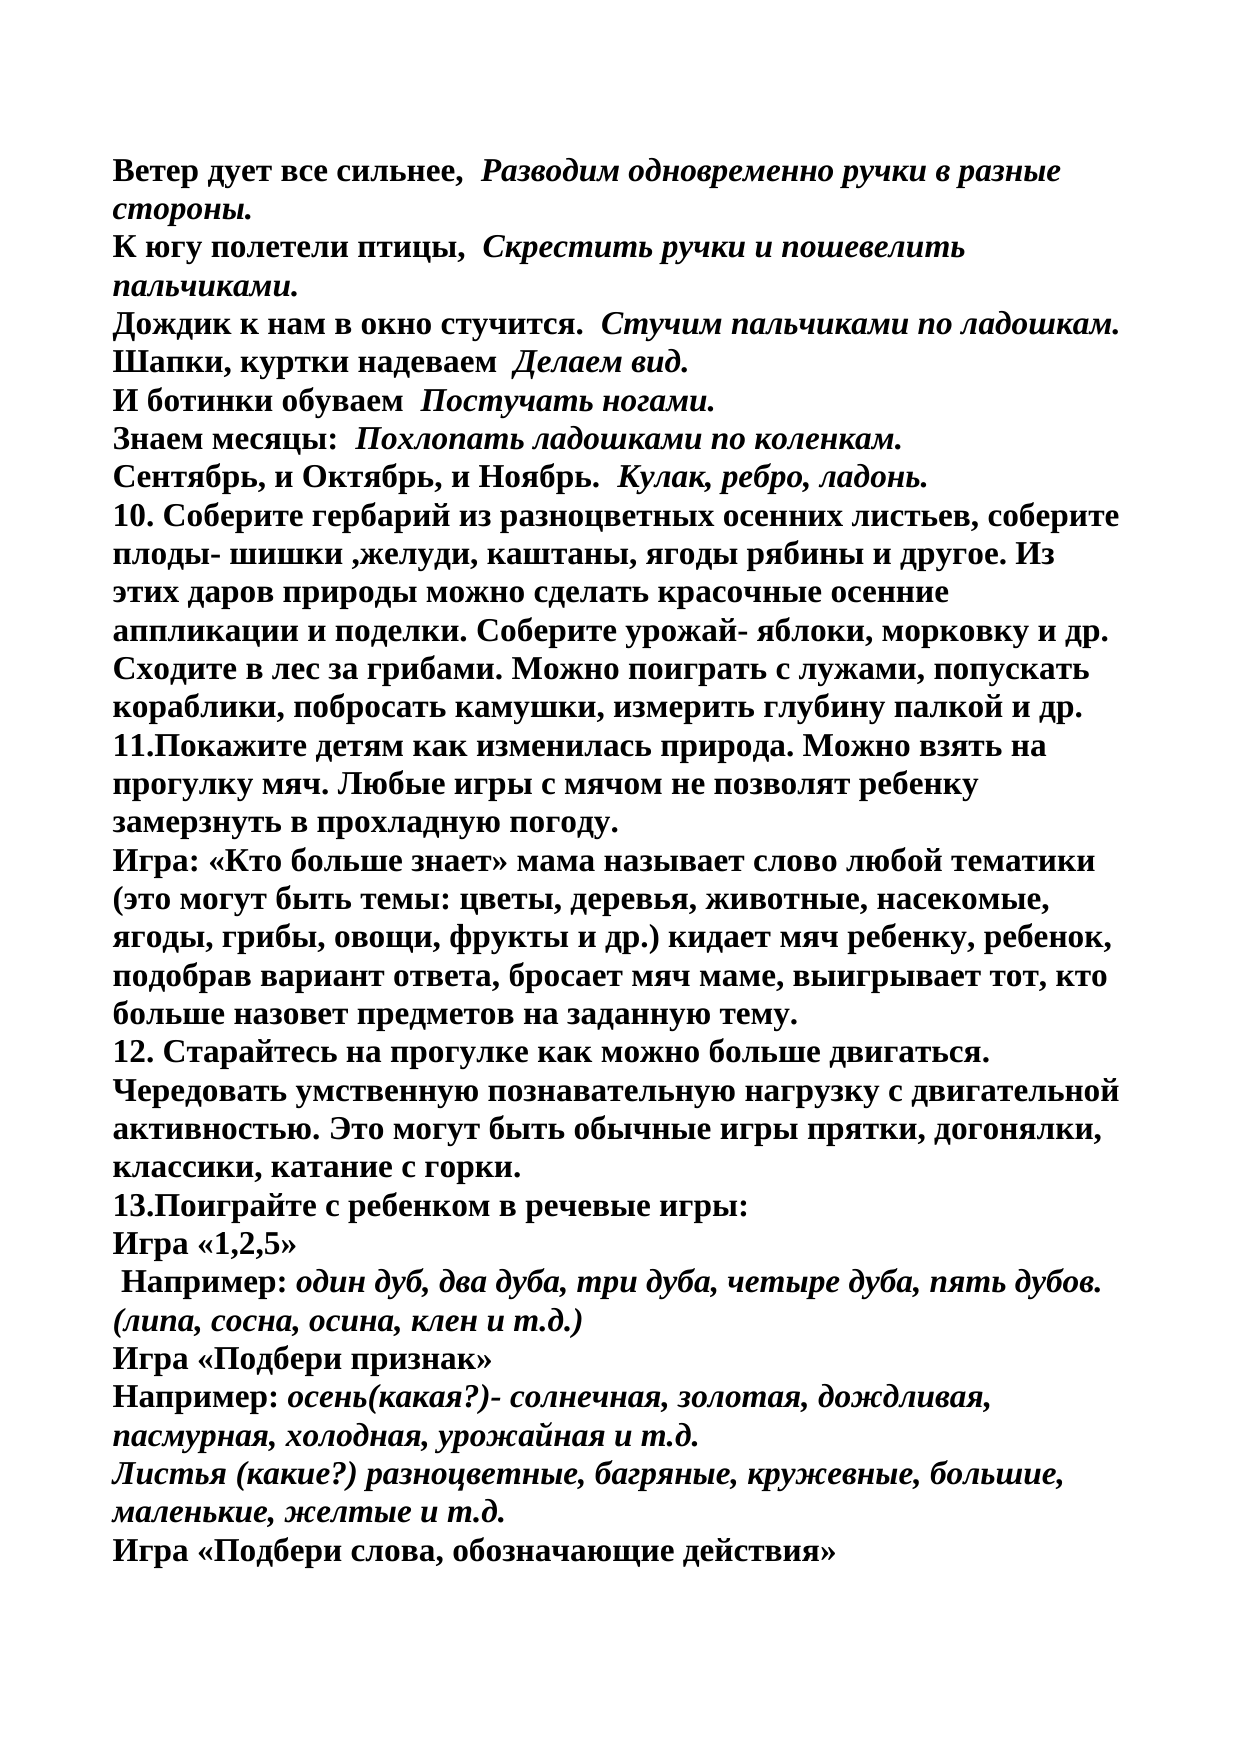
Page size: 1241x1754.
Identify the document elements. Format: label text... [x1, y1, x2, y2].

text 12. Старайтесь на прогулке как можно больше двигаться. Чередовать умственную познавательную нагрузку с двигательной активностью. Это могут быть обычные игры прятки, догонялки, классики, катание с горки. [112, 1032, 1128, 1185]
text Игра «1,2,5» [112, 1223, 1128, 1262]
text Сентябрь, и Октябрь, и Ноябрь. Кулак, ребро, ладонь. 10. Соберите гербарий из разноцветных осенних листьев, соберите плоды- шишки ,желуди, каштаны, ягоды рябины и другое. Из этих даров природы можно сделать красочные осенние аппликации и поделки. Соберите урожай- яблоки, морковку и др. Сходите в лес за грибами. Можно поиграть с лужами, попускать кораблики, побросать камушки, измерить глубину палкой и др. [112, 457, 1128, 725]
text Например: осень(какая?)- солнечная, золотая, дождливая, пасмурная, холодная, урожайная и т.д. [112, 1377, 1128, 1453]
text Знаем месяцы: Похлопать ладошками по коленкам. [112, 418, 1128, 457]
text Шапки, куртки надеваем Делаем вид. [112, 342, 1128, 380]
text Например: один дуб, два дуба, три дуба, четыре дуба, пять дубов. [112, 1262, 1128, 1300]
text Листья (какие?) разноцветные, багряные, кружевные, большие, маленькие, желтые и т.д. Игра «Подбери слова, обозначающие действия» [112, 1453, 1128, 1568]
text Дождик к нам в окно стучится. Стучим пальчиками по ладошкам. [112, 303, 1128, 342]
text (липа, сосна, осина, клен и т.д.) [112, 1300, 1128, 1338]
text 11.Покажите детям как изменилась природа. Можно взять на прогулку мяч. Любые игры с мячом не позволят ребенку замерзнуть в прохладную погоду. [112, 725, 1128, 840]
text Игра «Подбери признак» [112, 1338, 1128, 1377]
text И ботинки обуваем Постучать ногами. [112, 380, 1128, 418]
text Игра: «Кто больше знает» мама называет слово любой тематики (это могут быть темы: цветы, деревья, животные, насекомые, ягоды, грибы, овощи, фрукты и др.) кидает мяч ребенку, ребенок, подобрав вариант ответа, бросает мяч маме, выигрывает тот, кто больше назовет предметов на заданную тему. [112, 840, 1128, 1032]
text 13.Поиграйте с ребенком в речевые игры: [112, 1185, 1128, 1223]
text Ветер дует все сильнее, Разводим одновременно ручки в разные стороны. [112, 150, 1128, 227]
text К югу полетели птицы, Скрестить ручки и пошевелить пальчиками. [112, 227, 1128, 303]
